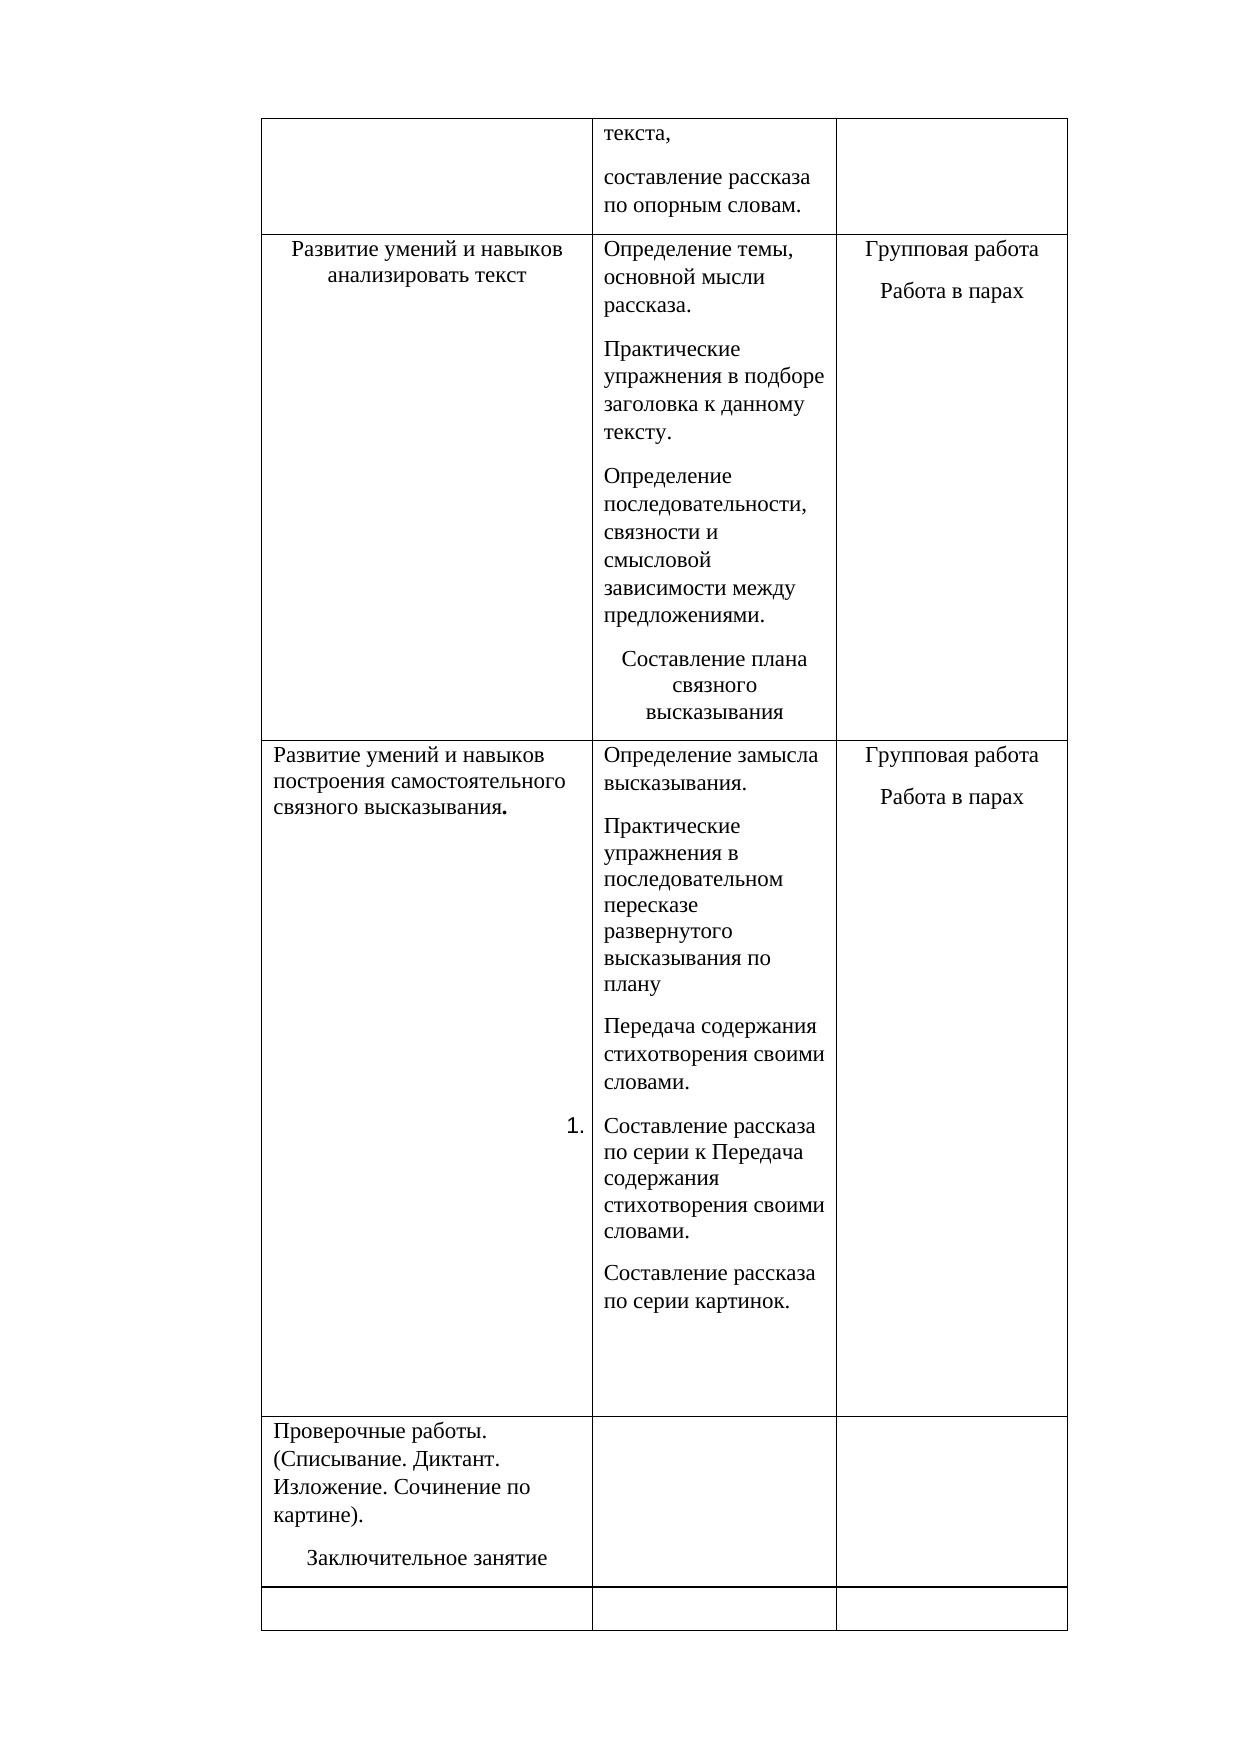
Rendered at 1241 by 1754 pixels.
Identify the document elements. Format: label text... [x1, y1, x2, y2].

table_cell Групповая работа Работа в парах [837, 235, 1067, 740]
table_cell Развитие умений и навыков построения самостоятельного связного высказывания. [262, 741, 592, 1416]
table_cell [593, 119, 836, 234]
table_cell Определение замысла высказывания. Практические упражнения в последовательном пересказе развернутого высказывания по плану Передача содержания стихотворения своими словами. Составление рассказа по серии к Передача содержания стихотворения своими словами. Составление рассказа по серии картинок. [593, 741, 836, 1416]
table_cell [262, 1588, 592, 1629]
table_cell Проверочные работы. (Списывание. Диктант. Изложение. Сочинение по картине). Заключительное занятие [262, 1417, 592, 1586]
table_cell [593, 1588, 836, 1629]
table_cell [837, 1588, 1067, 1629]
table_cell Групповая работа Работа в парах [837, 741, 1067, 1416]
table_cell Определение темы, основной мысли рассказа. Практические упражнения в подборе заголовка к данному тексту. Определение последовательности, связности и смысловой зависимости между предложениями. Составление плана связного высказывания [593, 235, 836, 740]
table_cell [837, 119, 1067, 234]
table_cell [593, 1417, 836, 1586]
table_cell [262, 119, 592, 234]
table_cell [837, 1417, 1067, 1586]
table_cell Развитие умений и навыков анализировать текст [262, 235, 592, 740]
